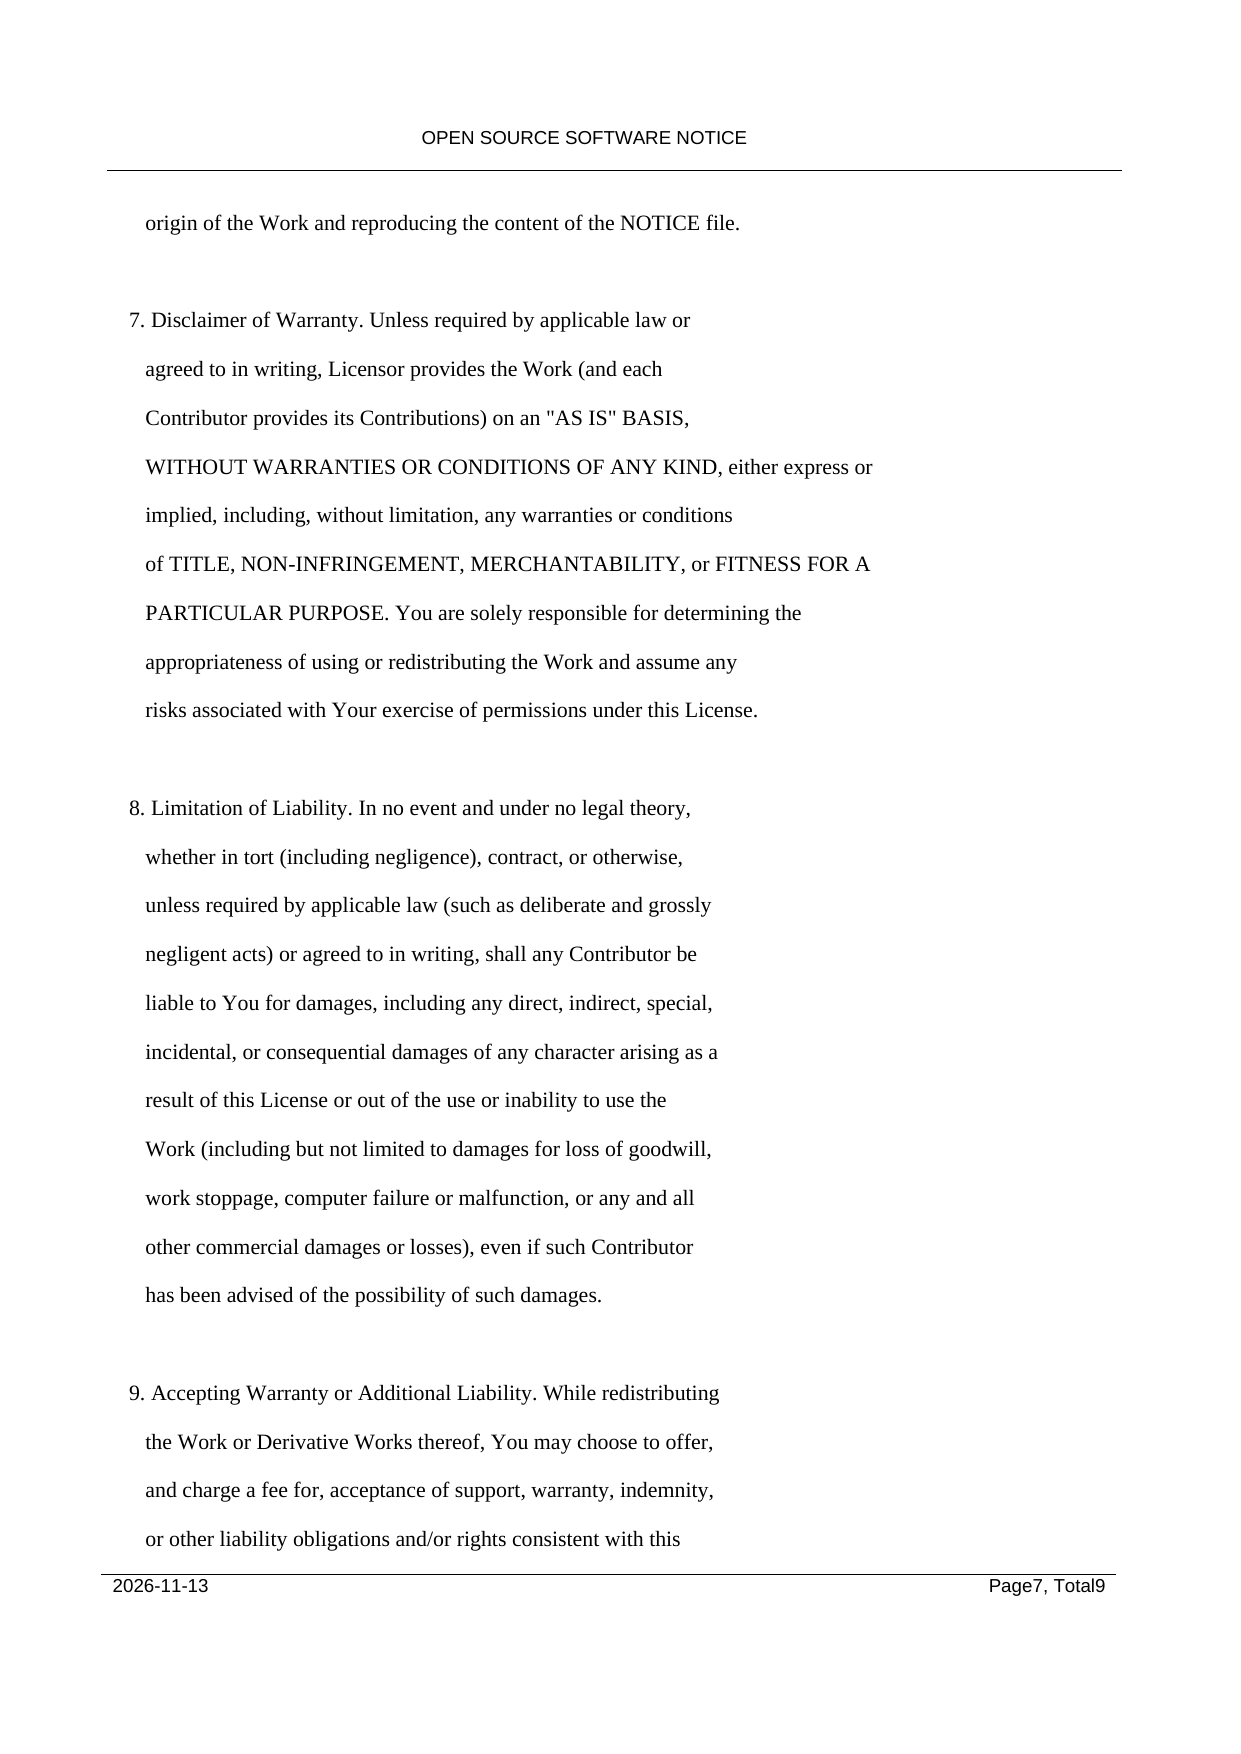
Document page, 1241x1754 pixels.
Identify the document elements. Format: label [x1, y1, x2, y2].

text [112, 206, 1128, 1555]
